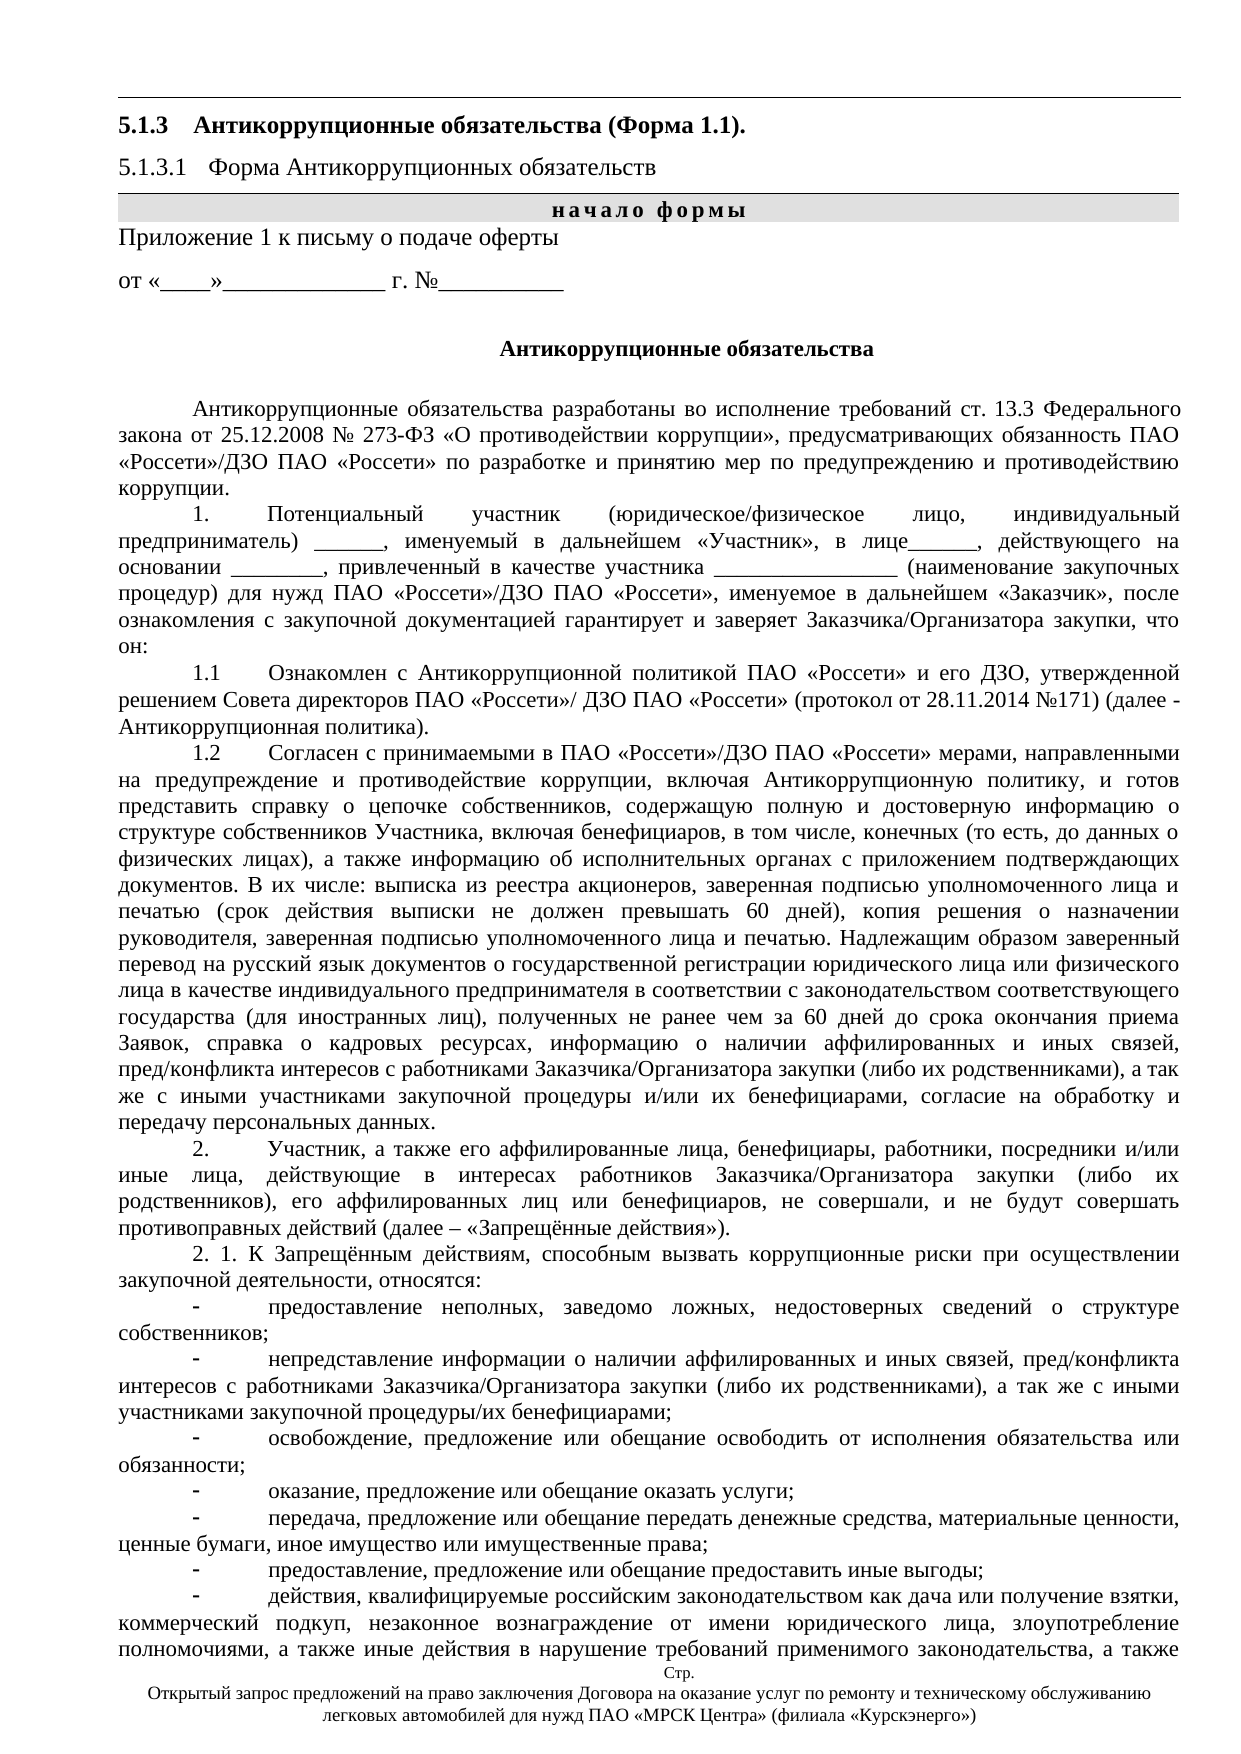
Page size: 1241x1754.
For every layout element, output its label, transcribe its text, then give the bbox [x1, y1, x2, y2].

list непредставление информации о наличии аффилированных и иных связей, пред/конфликта интересов с работниками Заказчика/Организатора закупки (либо их родственниками), а так же с иными участниками закупочной процедуры/их бенефициарами; [118, 1345, 1181, 1424]
list Согласен с принимаемыми в ПАО «Россети»/ДЗО ПАО «Россети» мерами, направленными на предупреждение и противодействие коррупции, включая Антикоррупционную политику, и готов представить справку о цепочке собственников, содержащую полную и достоверную информацию о структуре собственников Участника, включая бенефициаров, в том числе, конечных (то есть, до данных о физических лицах), а также информацию об исполнительных органах с приложением подтверждающих документов. В их числе: выписка из реестра акционеров, заверенная подписью уполномоченного лица и печатью (срок действия выписки не должен превышать 60 дней), копия решения о назначении руководителя, заверенная подписью уполномоченного лица и печатью. Надлежащим образом заверенный перевод на русский язык документов о государственной регистрации юридического лица или физического лица в качестве индивидуального предпринимателя в соответствии с законодательством соответствующего государства (для иностранных лиц), полученных не ранее чем за 60 дней до срока окончания приема Заявок, справка о кадровых ресурсах, информацию о наличии аффилированных и иных связей, пред/конфликта интересов с работниками Заказчика/Организатора закупки (либо их родственниками), а так же с иными участниками закупочной процедуры и/или их бенефициарами, согласие на обработку и передачу персональных данных. [118, 739, 1181, 1134]
list освобождение, предложение или обещание освободить от исполнения обязательства или обязанности; [118, 1424, 1181, 1477]
text Приложение 1 к письму о подаче оферты [118, 222, 1181, 251]
subtitle Форма Антикоррупционных обязательств [118, 152, 1181, 181]
text начало формы [118, 194, 1179, 222]
list предоставление, предложение или обещание предоставить иные выгоды; [118, 1556, 1181, 1583]
list Потенциальный участник (юридическое/физическое лицо, индивидуальный предприниматель) ______, именуемый в дальнейшем «Участник», в лице______, действующего на основании ________, привлеченный в качестве участника ________________ (наименование закупочных процедур) для нужд ПАО «Россети»/ДЗО ПАО «Россети», именуемое в дальнейшем «Заказчик», после ознакомления с закупочной документацией гарантирует и заверяет Заказчика/Организатора закупки, что он: [118, 500, 1181, 658]
text Антикоррупционные обязательства [118, 335, 1181, 361]
list оказание, предложение или обещание оказать услуги; [118, 1477, 1181, 1503]
list Участник, а также его аффилированные лица, бенефициары, работники, посредники и/или иные лица, действующие в интересах работников Заказчика/Организатора закупки (либо их родственников), его аффилированных лиц или бенефициаров, не совершали, и не будут совершать противоправных действий (далее – «Запрещённые действия»). [118, 1134, 1181, 1240]
subtitle Антикоррупционные обязательства (Форма 1.1). [118, 111, 1181, 139]
list предоставление неполных, заведомо ложных, недостоверных сведений о структуре собственников; [118, 1293, 1181, 1345]
text 1.1 Ознакомлен с Антикоррупционной политикой ПАО «Россети» и его ДЗО, утвержденной решением Совета директоров ПАО «Россети»/ ДЗО ПАО «Россети» (протокол от 28.11.2014 №171) (далее - Антикоррупционная политика). [118, 658, 1181, 739]
text от «____»_____________ г. №__________ [118, 266, 1181, 294]
list передача, предложение или обещание передать денежные средства, материальные ценности, ценные бумаги, иное имущество или имущественные права; [118, 1503, 1181, 1556]
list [118, 1583, 1181, 1662]
text 2. 1. К Запрещённым действиям, способным вызвать коррупционные риски при осуществлении закупочной деятельности, относятся: [118, 1240, 1181, 1293]
text Антикоррупционные обязательства разработаны во исполнение требований ст. 13.3 Федерального закона от 25.12.2008 № 273-ФЗ «О противодействии коррупции», предусматривающих обязанность ПАО «Россети»/ДЗО ПАО «Россети» по разработке и принятию мер по предупреждению и противодействию коррупции. [118, 395, 1181, 500]
